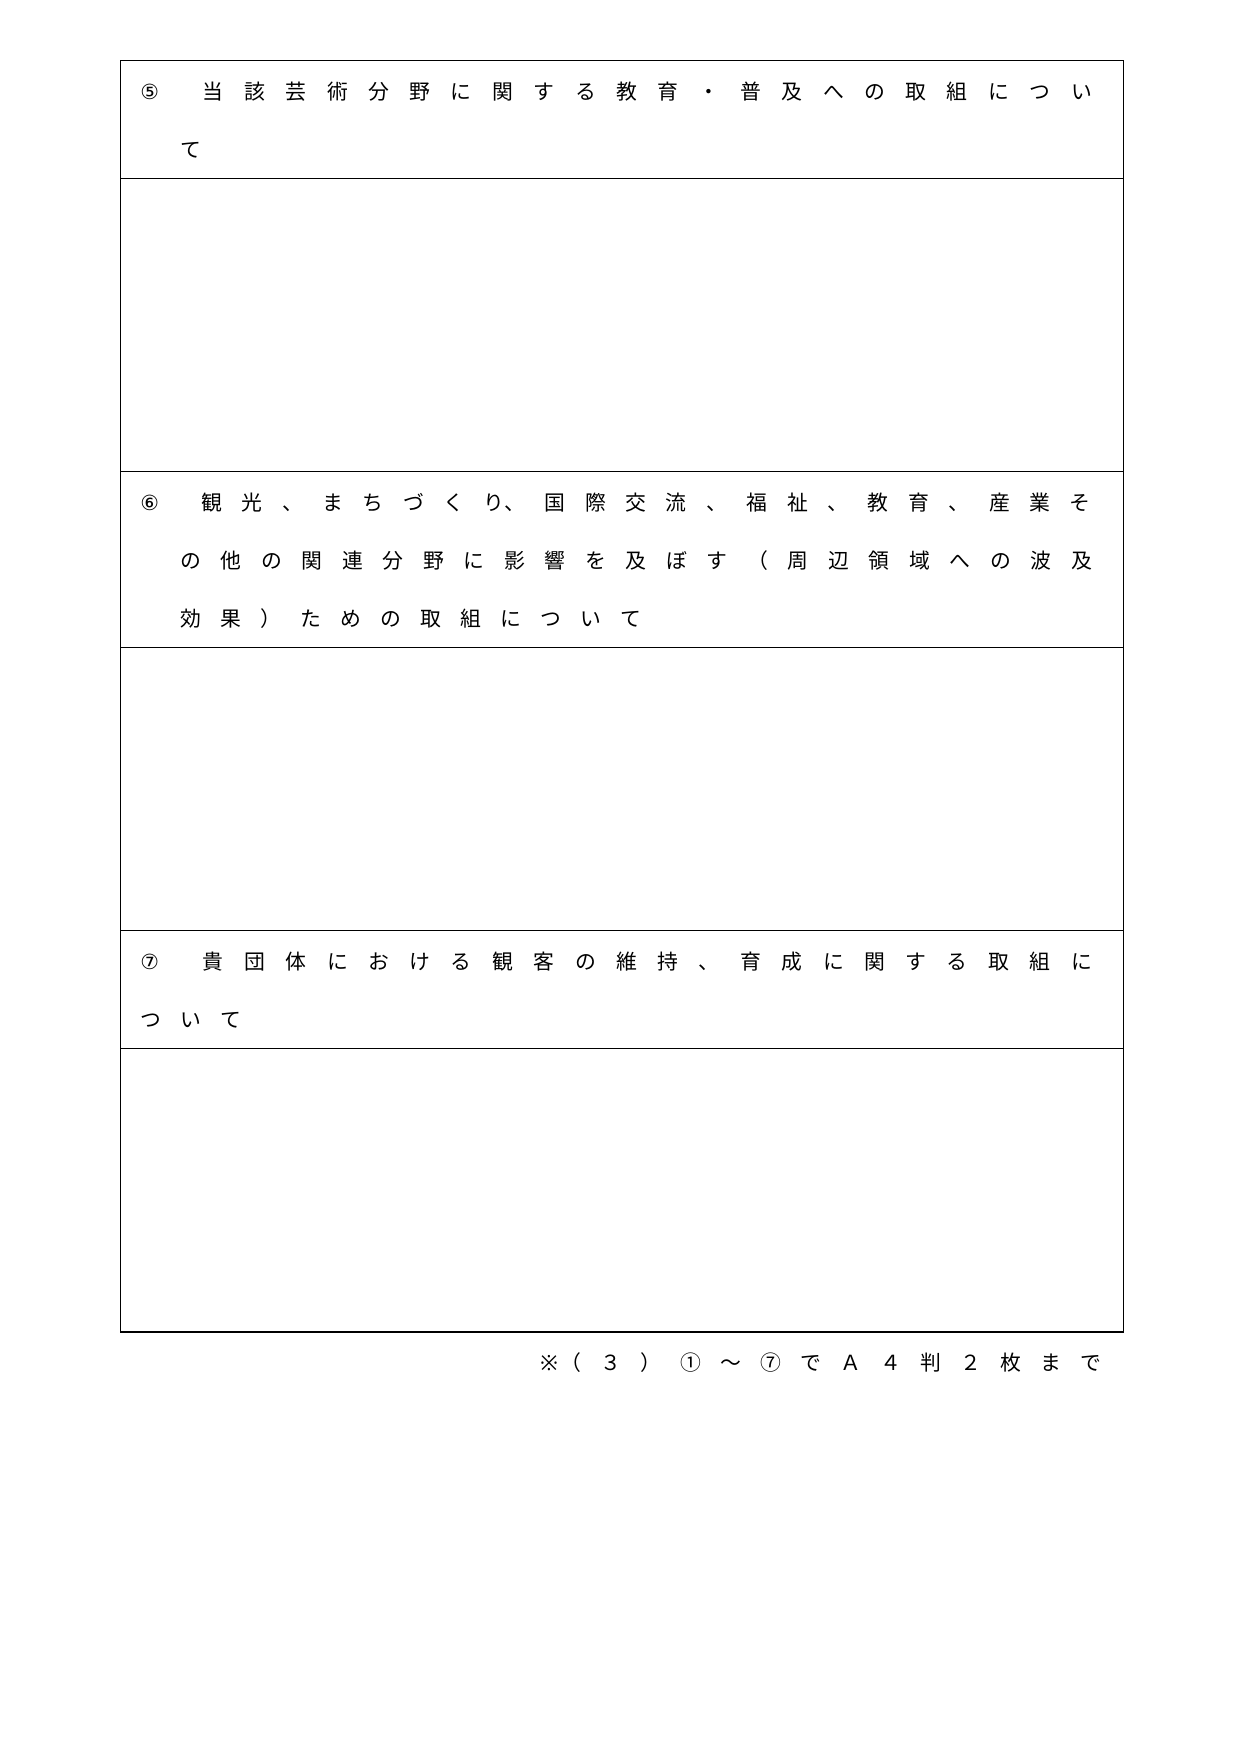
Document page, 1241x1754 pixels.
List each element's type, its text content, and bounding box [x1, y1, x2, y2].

table_cell ⑥ 観光、まちづくり、国際交流、福祉、教育、産業その他の関連分野に影響を及ぼす（周辺領域への波及効果）ための取組について [121, 472, 1123, 647]
table_cell [121, 648, 1123, 930]
table_cell [121, 179, 1123, 471]
table_cell ⑦ 貴団体における観客の維持、育成に関する取組について [121, 931, 1123, 1048]
table_cell [121, 1049, 1123, 1331]
table_cell ⑤ 当該芸術分野に関する教育・普及への取組について [121, 61, 1123, 178]
text ※（３）①～⑦でＡ４判２枚まで [120, 1333, 1120, 1391]
